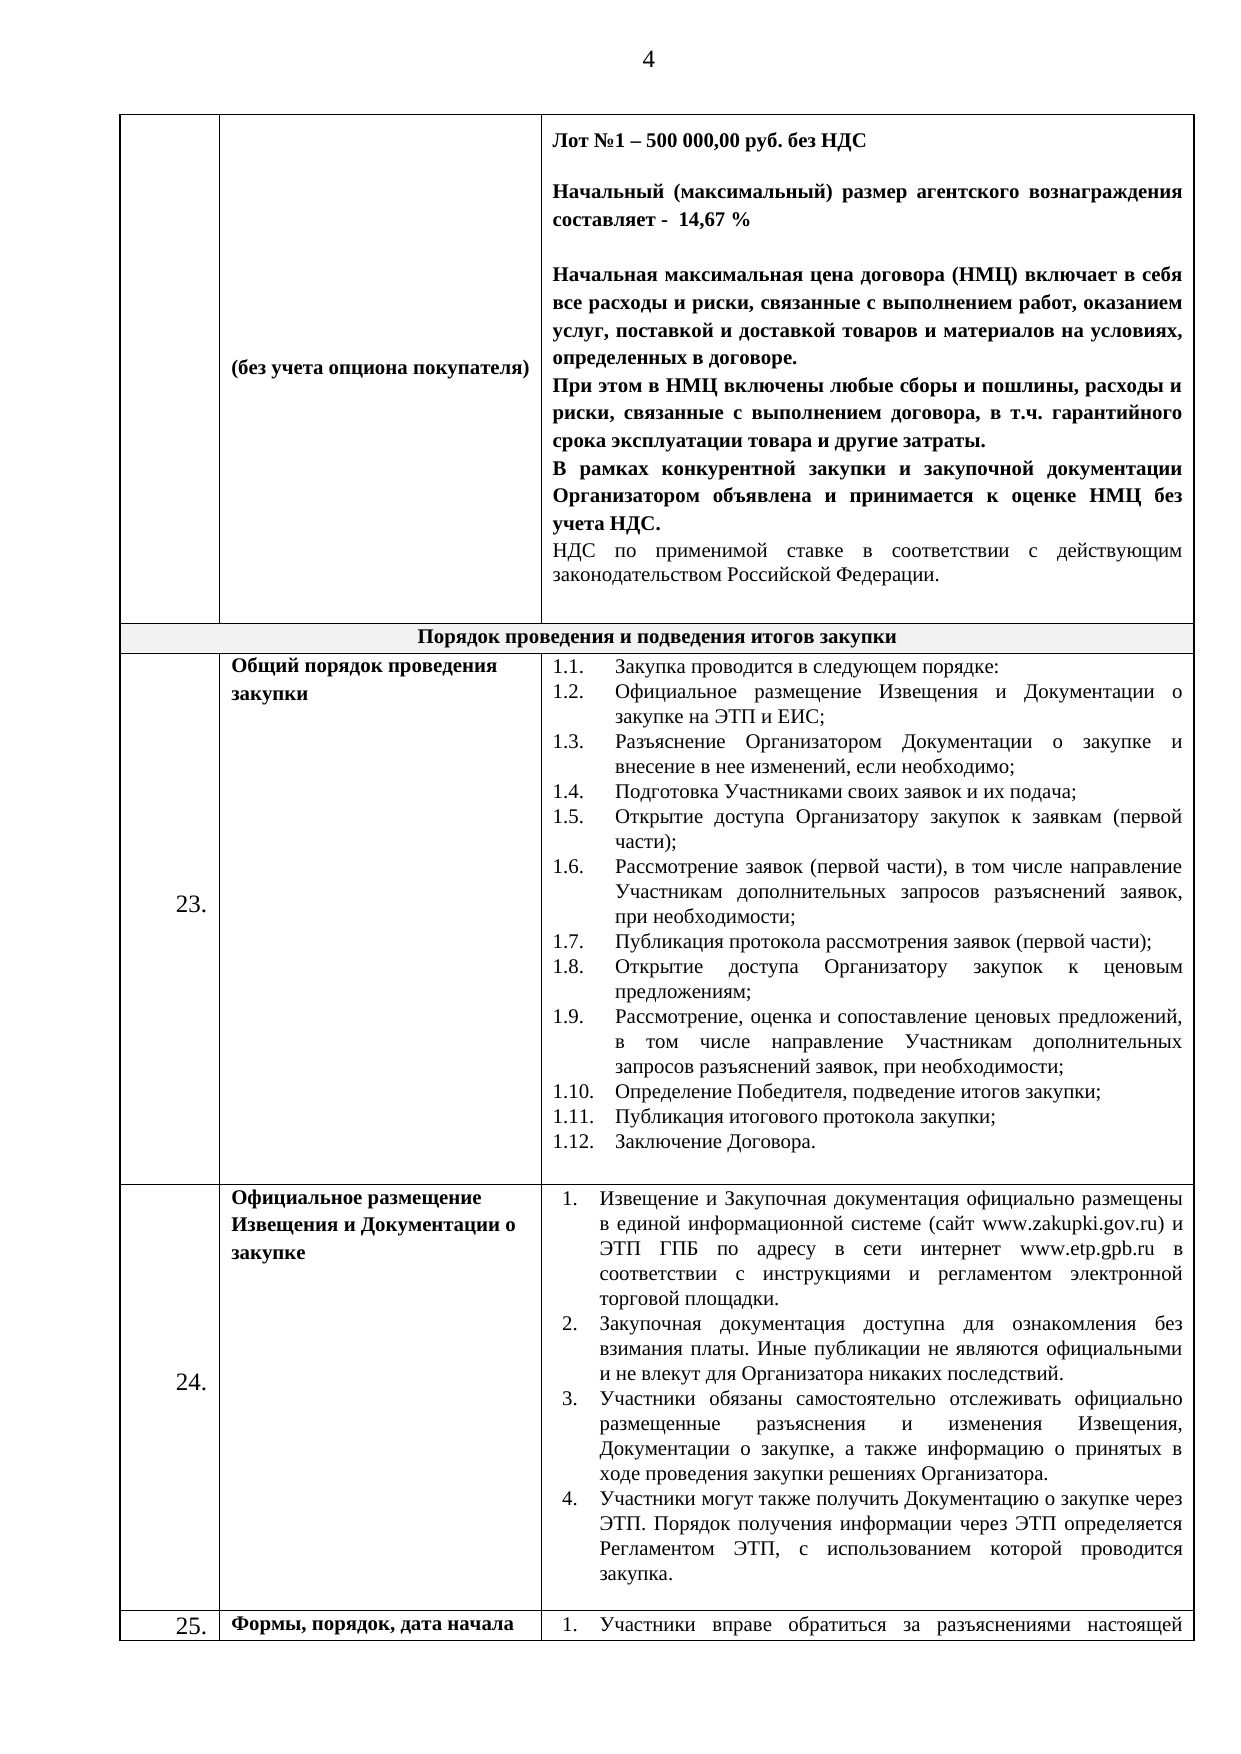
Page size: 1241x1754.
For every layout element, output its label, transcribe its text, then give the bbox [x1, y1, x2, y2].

table_cell Общий порядок проведения закупки [220, 654, 541, 1184]
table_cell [542, 115, 1193, 623]
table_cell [220, 1611, 541, 1639]
table_cell [121, 115, 219, 623]
table_cell [121, 1185, 219, 1610]
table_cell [220, 115, 541, 623]
table_cell Закупка проводится в следующем порядке: Официальное размещение Извещения и Документации о закупке на ЭТП и ЕИС; Разъяснение Организатором Документации о закупке и внесение в нее изменений, если необходимо; Подготовка Участниками своих заявок и их подача; Открытие доступа Организатору закупок к заявкам (первой части); Рассмотрение заявок (первой части), в том числе направление Участникам дополнительных запросов разъяснений заявок, при необходимости; Публикация протокола рассмотрения заявок (первой части); Открытие доступа Организатору закупок к ценовым предложениям; Рассмотрение, оценка и сопоставление ценовых предложений, в том числе направление Участникам дополнительных запросов разъяснений заявок, при необходимости; Определение Победителя, подведение итогов закупки; Публикация итогового протокола закупки; Заключение Договора. [542, 654, 1193, 1184]
table_cell Официальное размещение Извещения и Документации о закупке [220, 1185, 541, 1610]
table_cell [121, 654, 219, 1184]
table_cell [121, 1611, 219, 1639]
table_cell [542, 1611, 1193, 1639]
table_cell Порядок проведения и подведения итогов закупки [121, 624, 1193, 652]
table_cell Извещение и Закупочная документация официально размещены в единой информационной системе (сайт www.zakupki.gov.ru) и ЭТП ГПБ по адресу в сети интернет www.etp.gpb.ru в соответствии с инструкциями и регламентом электронной торговой площадки. Закупочная документация доступна для ознакомления без взимания платы. Иные публикации не являются официальными и не влекут для Организатора никаких последствий. Участники обязаны самостоятельно отслеживать официально размещенные разъяснения и изменения Извещения, Документации о закупке, а также информацию о принятых в ходе проведения закупки решениях Организатора. Участники могут также получить Документацию о закупке через ЭТП. Порядок получения информации через ЭТП определяется Регламентом ЭТП, с использованием которой проводится закупка. [542, 1185, 1193, 1610]
